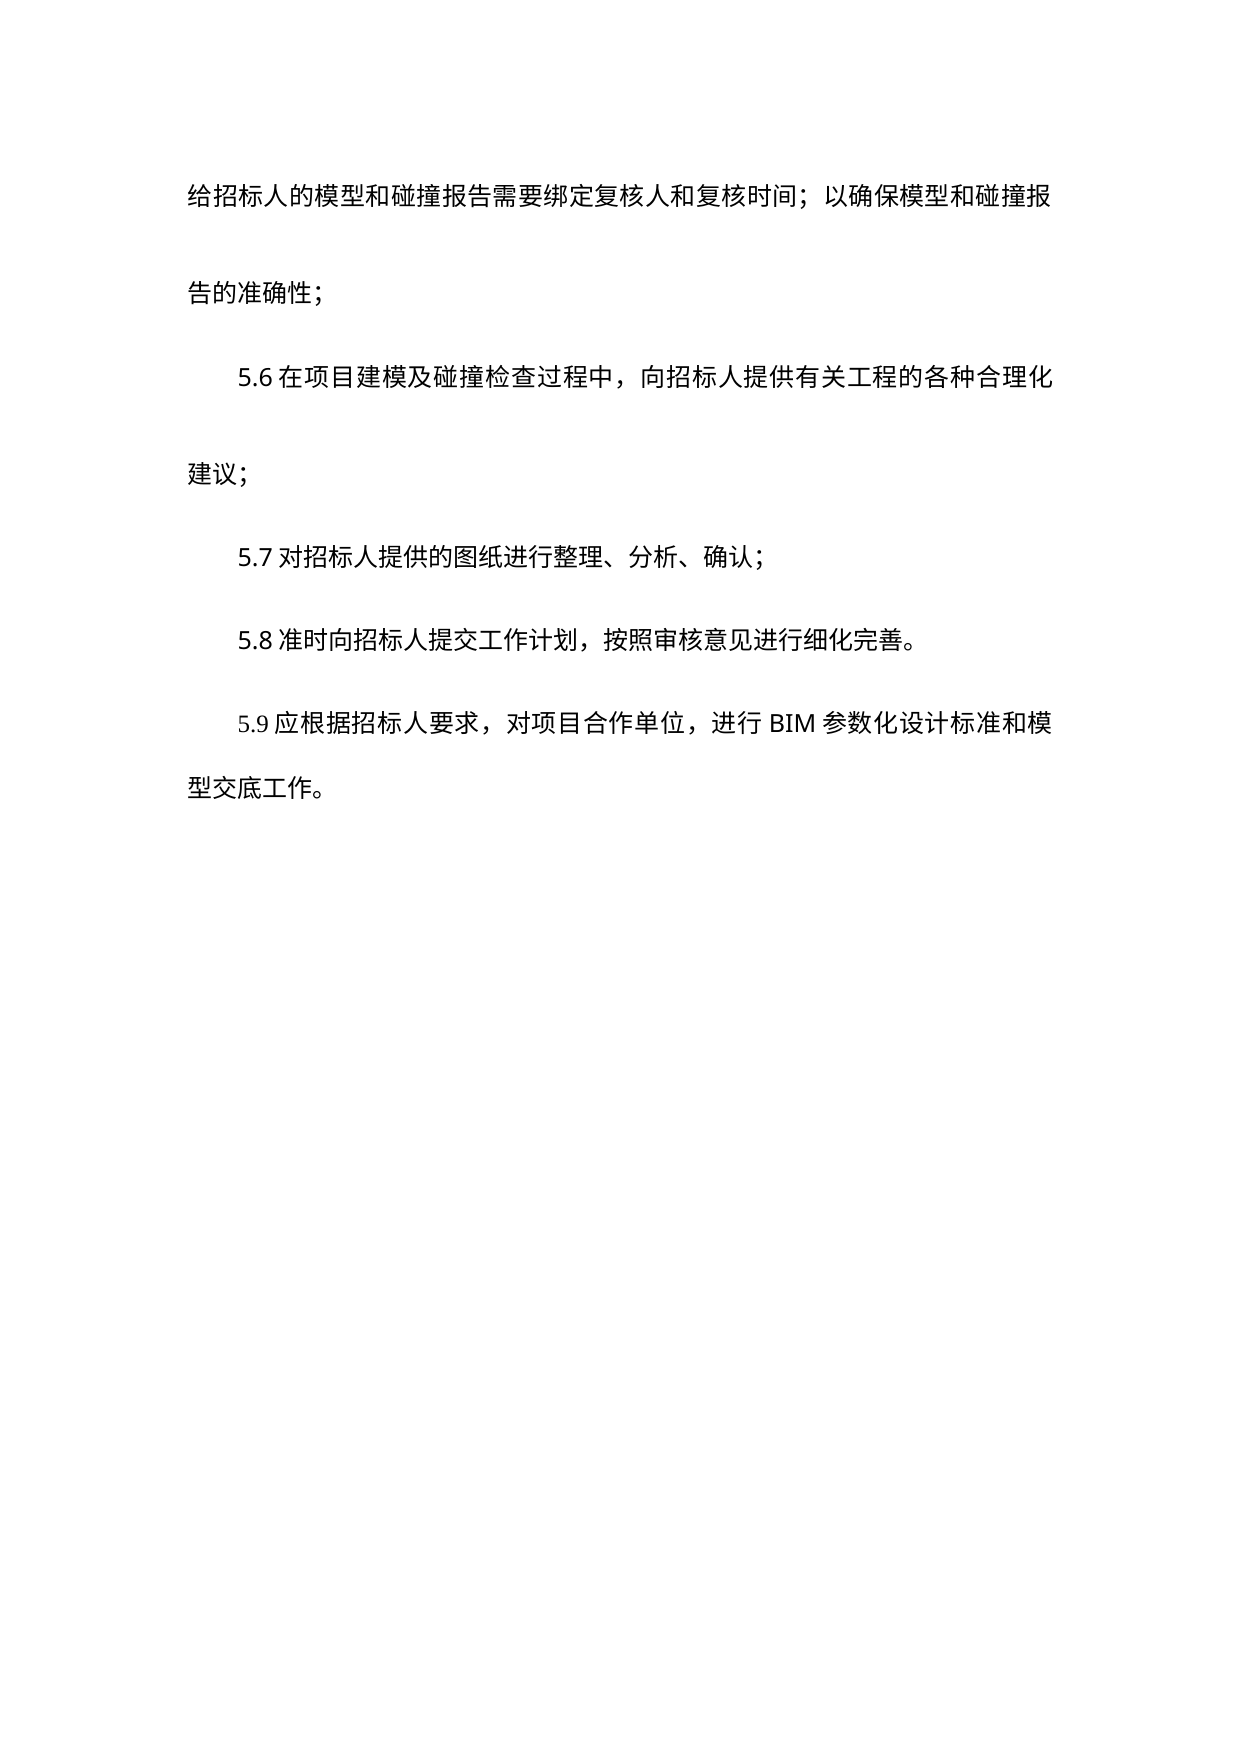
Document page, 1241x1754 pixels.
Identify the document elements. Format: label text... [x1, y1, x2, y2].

text 5.9应根据招标人要求，对项目合作单位，进行BIM参数化设计标准和模型交底工作。 [187, 689, 1053, 819]
text 5.7对招标人提供的图纸进行整理、分析、确认； [187, 523, 1053, 588]
text 5.8准时向招标人提交工作计划，按照审核意见进行细化完善。 [187, 606, 1053, 671]
text 5.6在项目建模及碰撞检查过程中，向招标人提供有关工程的各种合理化建议； [187, 343, 1053, 505]
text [187, 162, 1053, 324]
